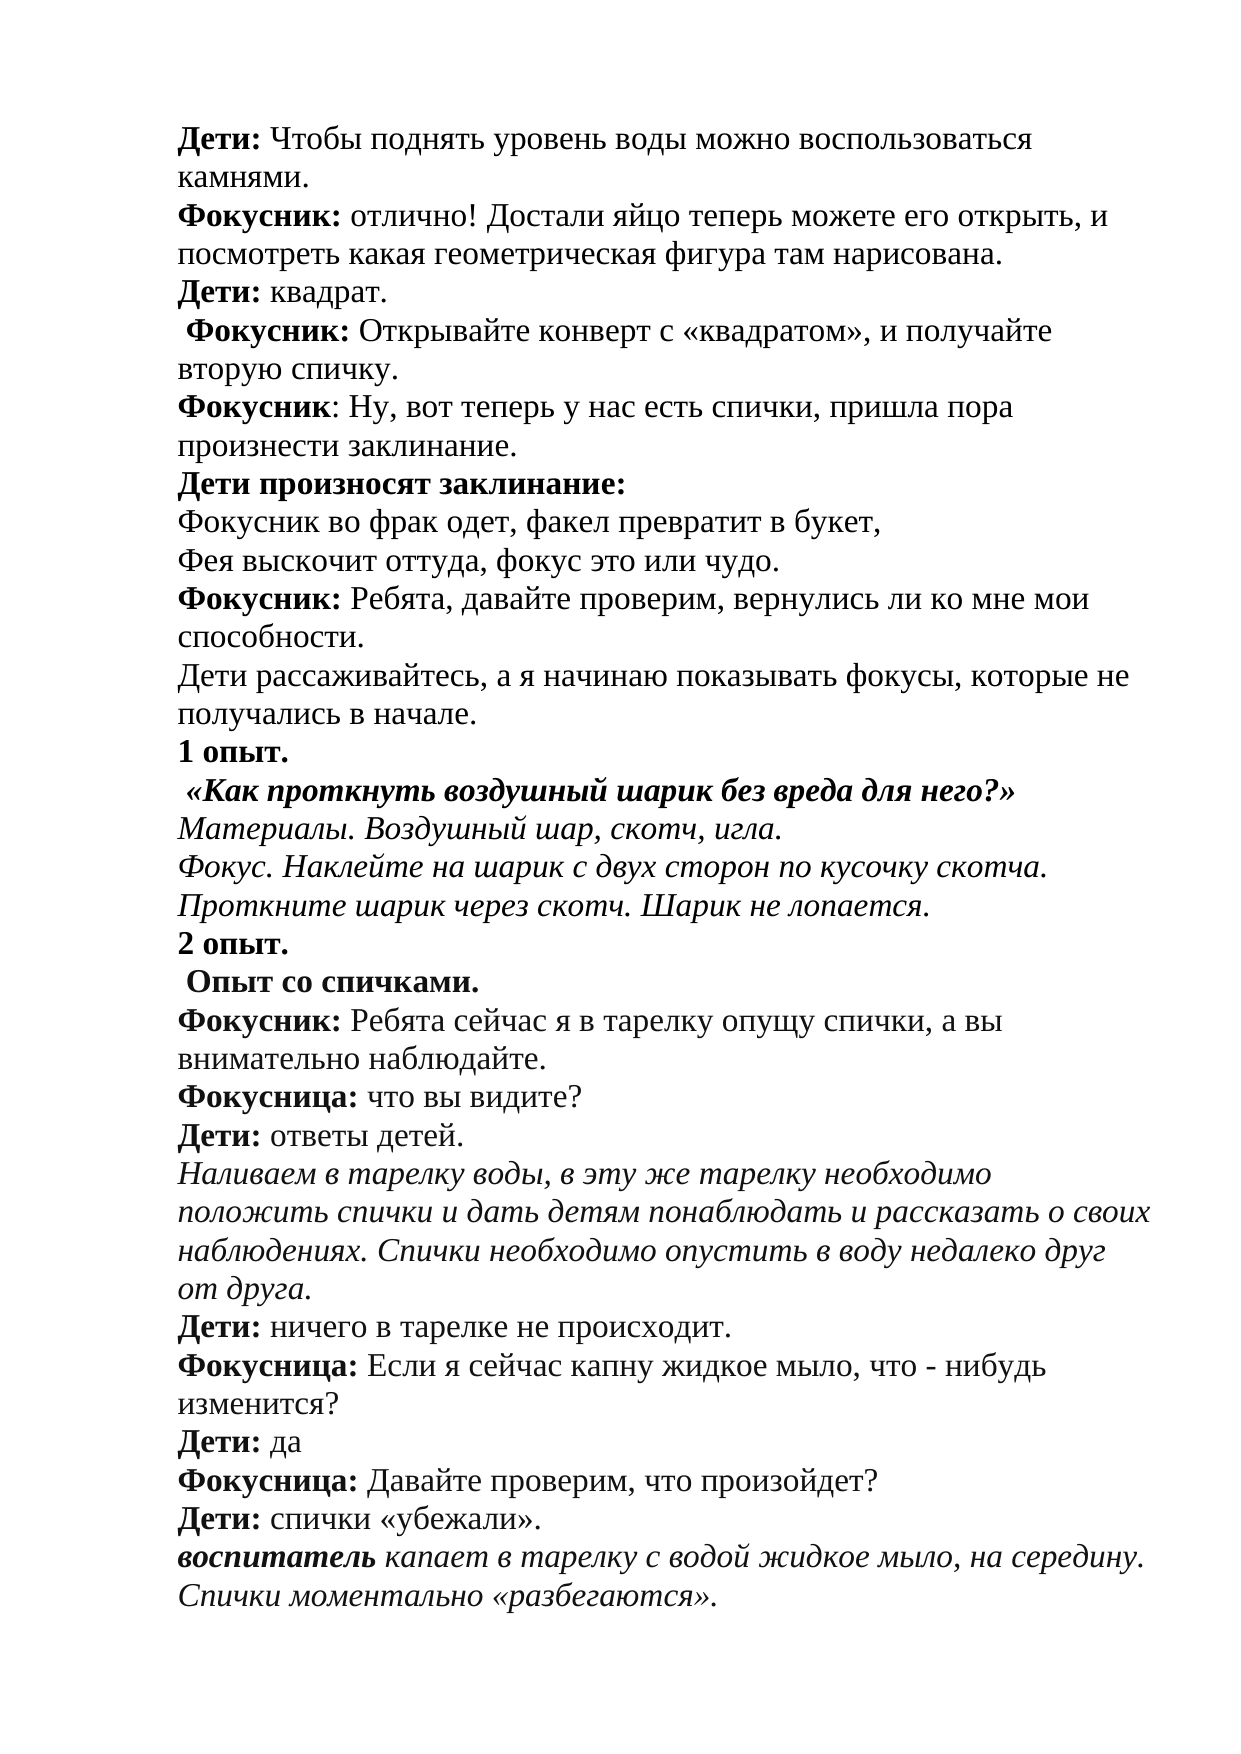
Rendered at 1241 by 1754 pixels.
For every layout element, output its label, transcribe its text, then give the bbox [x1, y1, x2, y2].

text Фокусник: Ребята, давайте проверим, вернулись ли ко мне мои способности. [177, 578, 1152, 655]
text Фокусница: Давайте проверим, что произойдет? [177, 1460, 1152, 1498]
text Дети: ответы детей. [177, 1115, 1152, 1153]
text «Как проткнуть воздушный шарик без вреда для него?» [177, 770, 1152, 808]
text Фокус. Наклейте на шарик с двух сторон по кусочку скотча. Проткните шарик через скотч. Шарик не лопается. [177, 846, 1152, 923]
text воспитатель капает в тарелку с водой жидкое мыло, на середину. Спички моментально «разбегаются». [177, 1536, 1152, 1613]
text Фокусник: Открывайте конверт с «квадратом», и получайте вторую спичку. [177, 310, 1152, 386]
text Фея выскочит оттуда, фокус это или чудо. [177, 540, 1152, 578]
text Дети рассаживайтесь, а я начинаю показывать фокусы, которые не получались в начале. [177, 655, 1152, 731]
text Фокусник: Ну, вот теперь у нас есть спички, пришла пора произнести заклинание. [177, 386, 1152, 463]
text Материалы. Воздушный шар, скотч, игла. [177, 808, 1152, 846]
text Фокусница: Если я сейчас капну жидкое мыло, что - нибудь изменится? [177, 1345, 1152, 1421]
text Фокусница: что вы видите? [177, 1076, 1152, 1115]
text Фокусник: отлично! Достали яйцо теперь можете его открыть, и посмотреть какая геометрическая фигура там нарисована. [177, 195, 1152, 271]
text 1 опыт. [177, 731, 1152, 770]
text Опыт со спичками. [177, 961, 1152, 1000]
text Дети: ничего в тарелке не происходит. [177, 1306, 1152, 1345]
text Фокусник во фрак одет, факел превратит в букет, [177, 501, 1152, 540]
text Дети: да [177, 1421, 1152, 1460]
text Наливаем в тарелку воды, в эту же тарелку необходимо положить спички и дать детям понаблюдать и рассказать о своих наблюдениях. Спички необходимо опустить в воду недалеко друг от друга. [177, 1153, 1152, 1306]
text Дети: квадрат. [177, 271, 1152, 310]
text Дети произносят заклинание: [177, 463, 1152, 501]
text 2 опыт. [177, 923, 1152, 961]
text Дети: Чтобы поднять уровень воды можно воспользоваться камнями. [177, 118, 1152, 195]
text Фокусник: Ребята сейчас я в тарелку опущу спички, а вы внимательно наблюдайте. [177, 1000, 1152, 1076]
text Дети: спички «убежали». [177, 1498, 1152, 1536]
